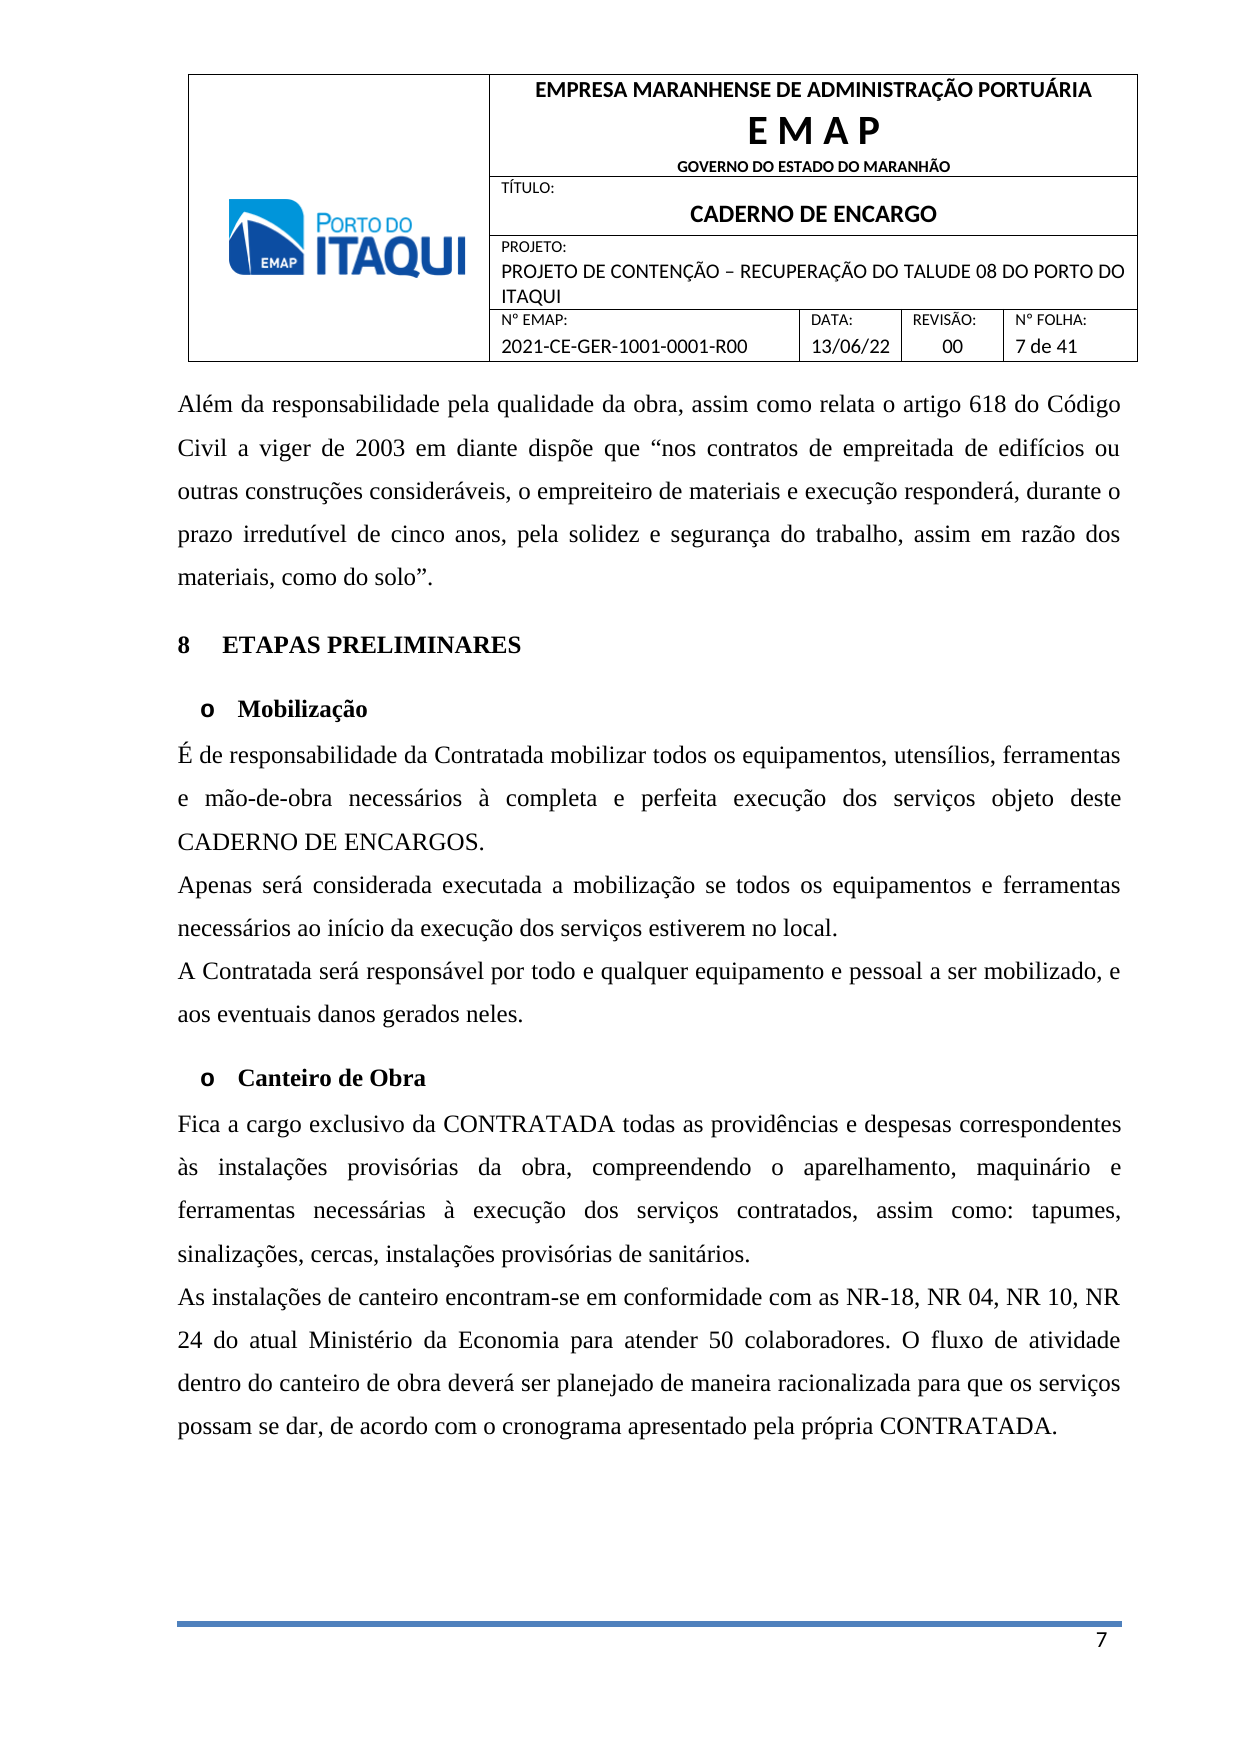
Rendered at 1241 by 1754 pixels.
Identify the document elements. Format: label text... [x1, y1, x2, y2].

subtitle ETAPAS PRELIMINARES [177, 630, 1122, 659]
text As instalações de canteiro encontram-se em conformidade com as NR-18, NR 04, NR 10, NR 24 do atual Ministério da Economia para atender 50 colaboradores. O fluxo de atividade dentro do canteiro de obra deverá ser planejado de maneira racionalizada para que os serviços possam se dar, de acordo com o cronograma apresentado pela própria CONTRATADA. [177, 1282, 1122, 1440]
list Canteiro de Obra [200, 1063, 1122, 1094]
picture [229, 199, 465, 278]
text Apenas será considerada executada a mobilização se todos os equipamentos e ferramentas necessários ao início da execução dos serviços estiverem no local. [177, 870, 1122, 942]
text Além da responsabilidade pela qualidade da obra, assim como relata o artigo 618 do Código Civil a viger de 2003 em diante dispõe que “nos contratos de empreitada de edifícios ou outras construções consideráveis, o empreiteiro de materiais e execução responderá, durante o prazo irredutível de cinco anos, pela solidez e segurança do trabalho, assim em razão dos materiais, como do solo”. [177, 389, 1122, 591]
text Fica a cargo exclusivo da CONTRATADA todas as providências e despesas correspondentes às instalações provisórias da obra, compreendendo o aparelhamento, maquinário e ferramentas necessárias à execução dos serviços contratados, assim como: tapumes, sinalizações, cercas, instalações provisórias de sanitários. [177, 1109, 1122, 1267]
text A Contratada será responsável por todo e qualquer equipamento e pessoal a ser mobilizado, e aos eventuais danos gerados neles. [177, 956, 1122, 1028]
text É de responsabilidade da Contratada mobilizar todos os equipamentos, utensílios, ferramentas e mão-de-obra necessários à completa e perfeita execução dos serviços objeto deste CADERNO DE ENCARGOS. [177, 740, 1122, 855]
list Mobilização [200, 694, 1122, 725]
